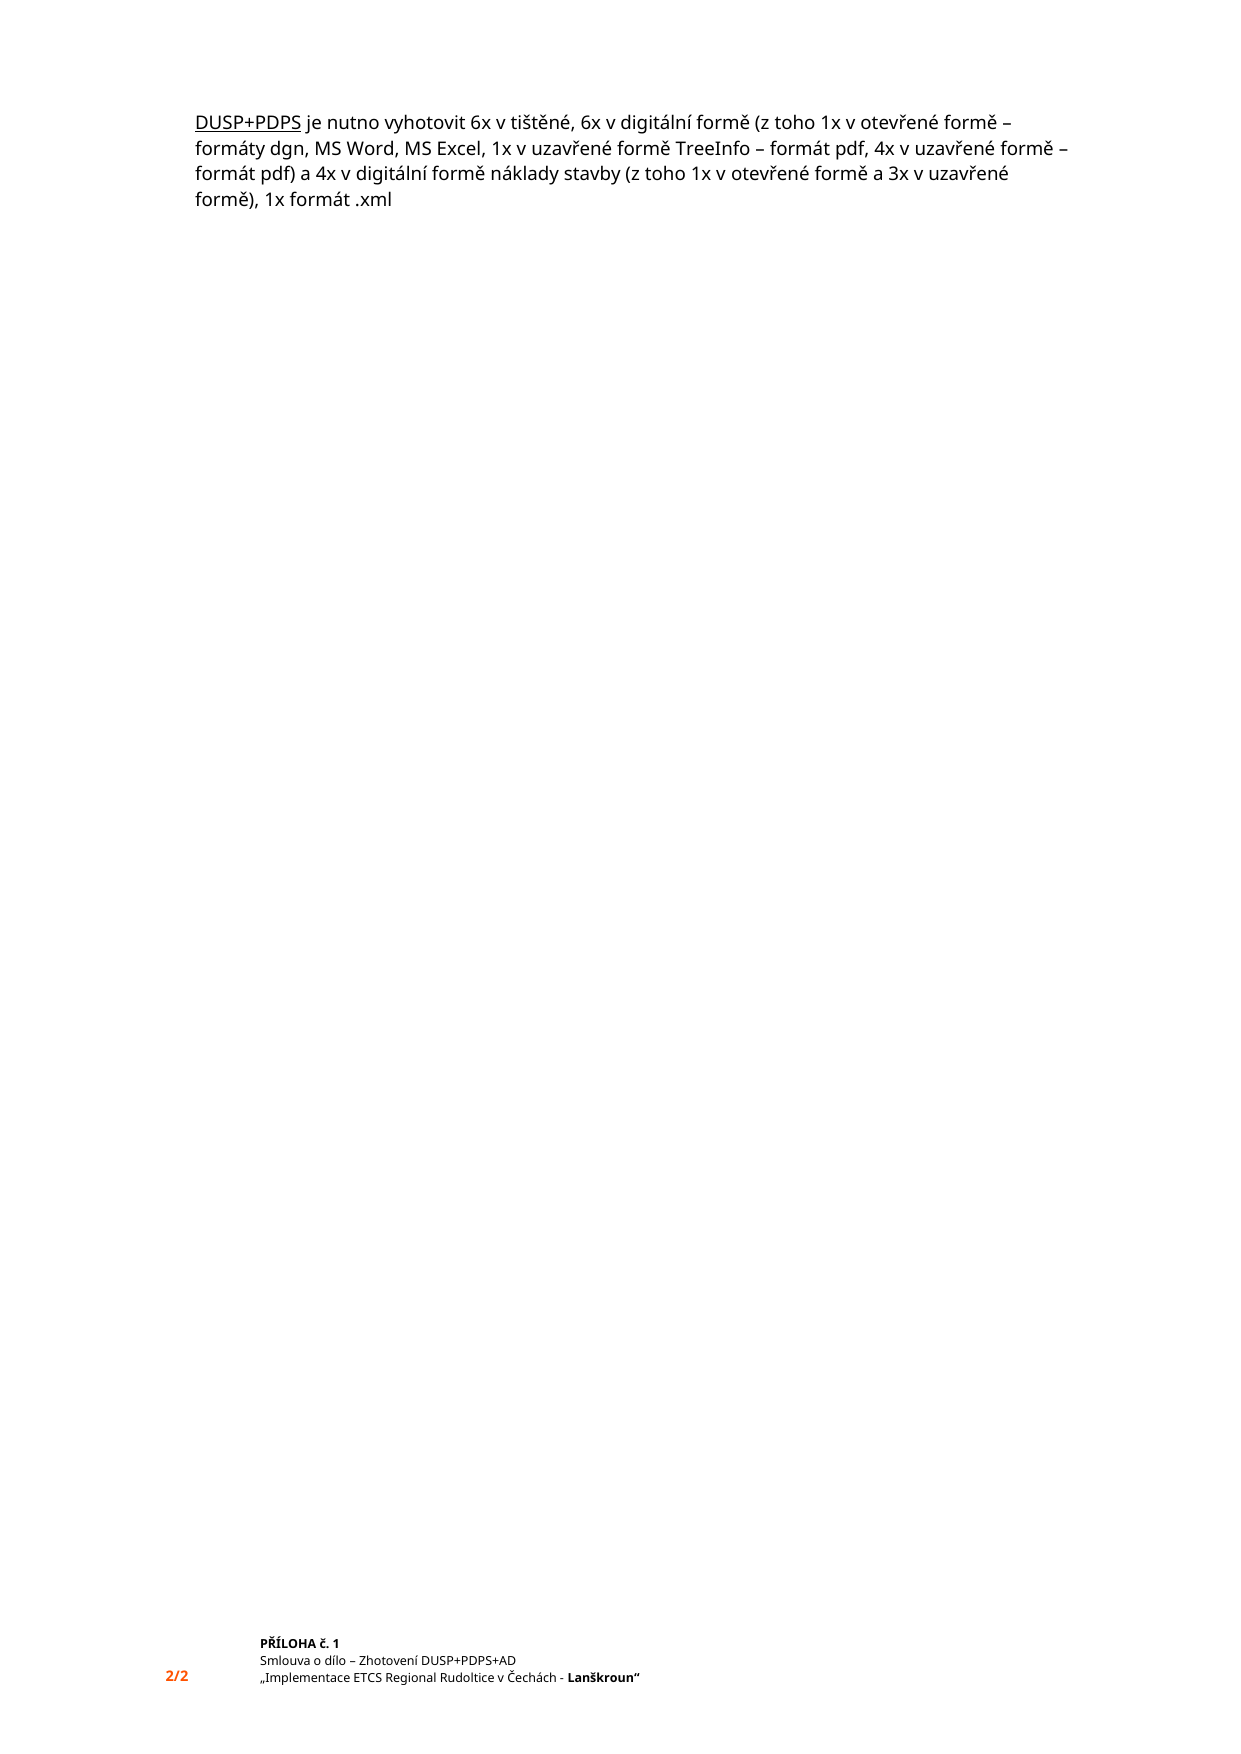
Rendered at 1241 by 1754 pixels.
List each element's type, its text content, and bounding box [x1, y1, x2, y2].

list DUSP+PDPS je nutno vyhotovit 6x v tištěné, 6x v digitální formě (z toho 1x v otevřené formě – formáty dgn, MS Word, MS Excel, 1x v uzavřené formě TreeInfo – formát pdf, 4x v uzavřené formě – formát pdf) a 4x v digitální formě náklady stavby (z toho 1x v otevřené formě a 3x v uzavřené formě), 1x formát .xml [195, 109, 1075, 211]
